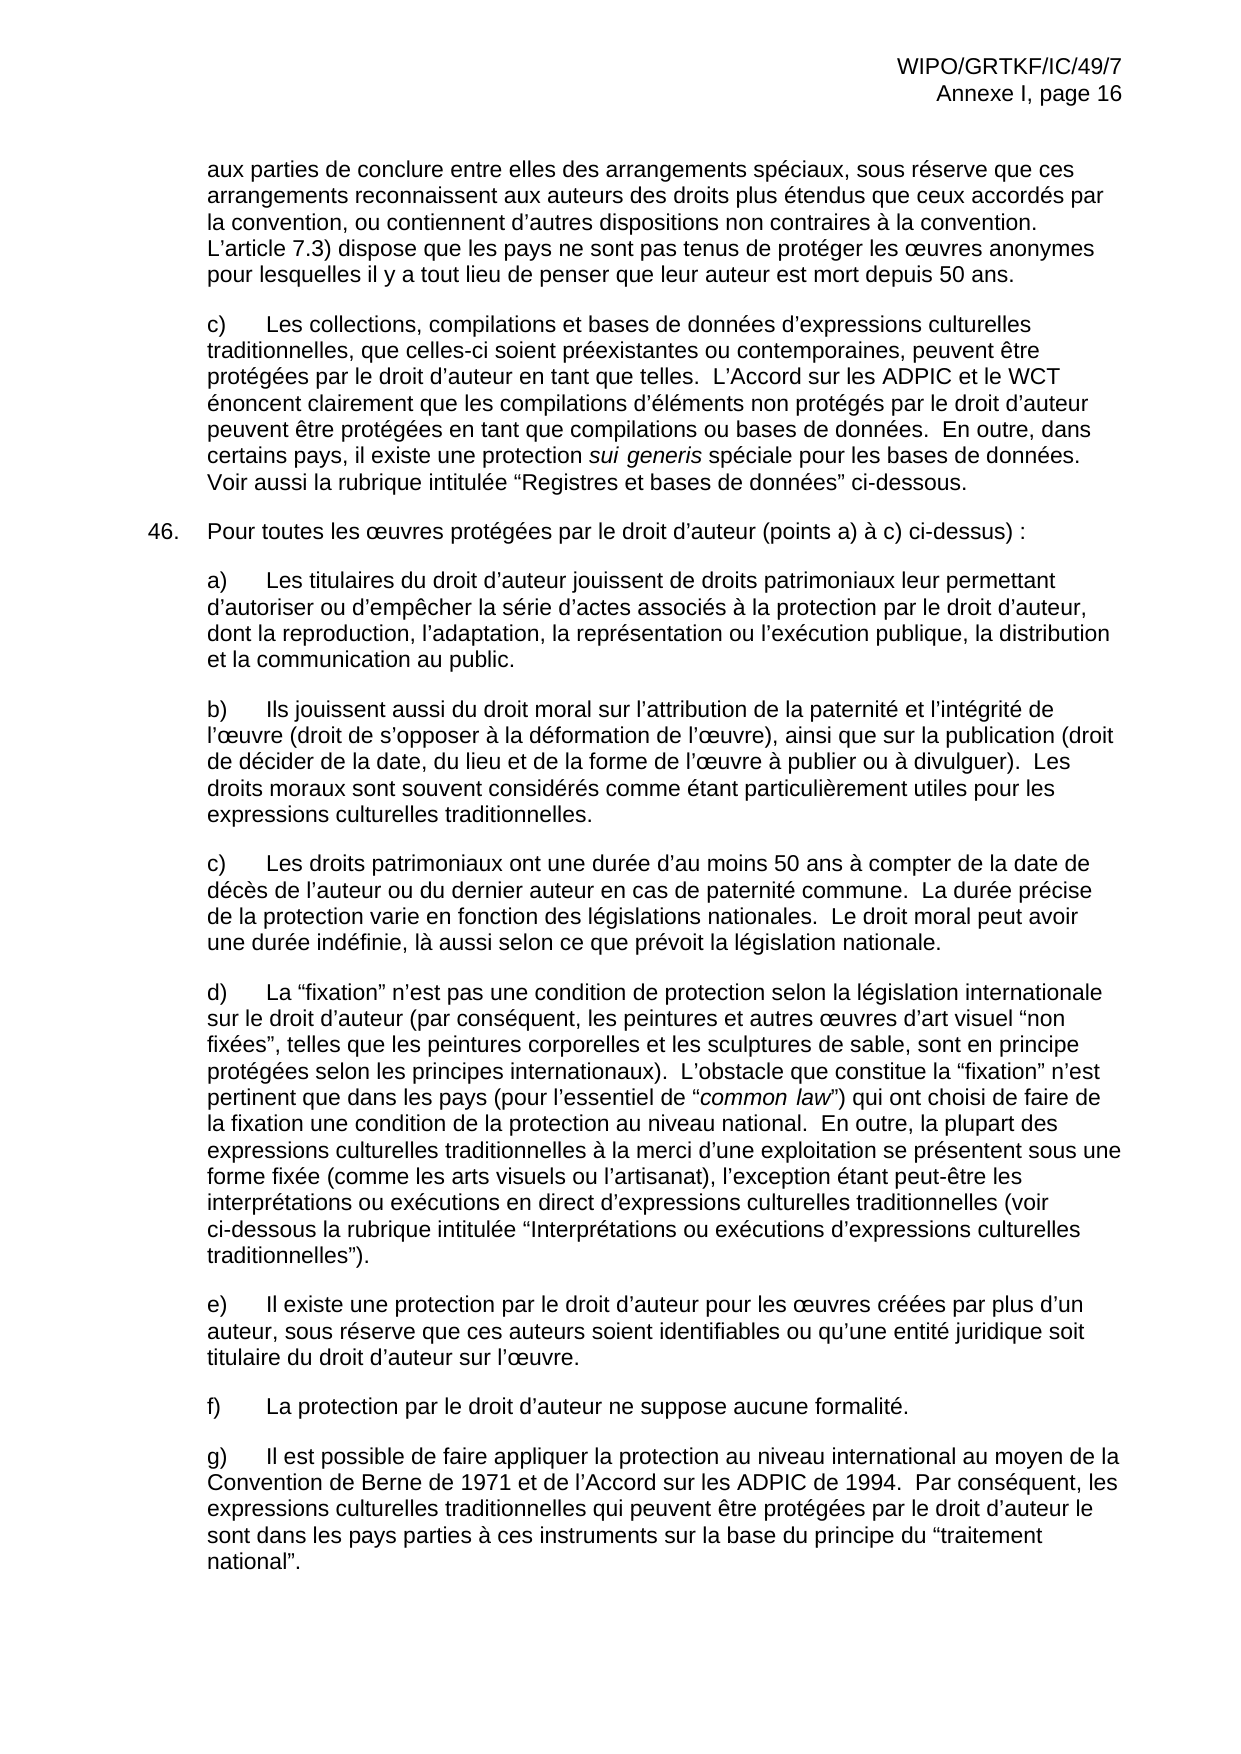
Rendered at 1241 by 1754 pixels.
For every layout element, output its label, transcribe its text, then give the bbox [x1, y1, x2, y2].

list La “fixation” n’est pas une condition de protection selon la législation internationale sur le droit d’auteur (par conséquent, les peintures et autres œuvres d’art visuel “non fixées”, telles que les peintures corporelles et les sculptures de sable, sont en principe protégées selon les principes internationaux). L’obstacle que constitue la “fixation” n’est pertinent que dans les pays (pour l’essentiel de “common law”) qui ont choisi de faire de la fixation une condition de la protection au niveau national. En outre, la plupart des expressions culturelles traditionnelles à la merci d’une exploitation se présentent sous une forme fixée (comme les arts visuels ou l’artisanat), l’exception étant peut-être les interprétations ou exécutions en direct d’expressions culturelles traditionnelles (voir ci-dessous la rubrique intitulée “Interprétations ou exécutions d’expressions culturelles traditionnelles”). [207, 978, 1122, 1268]
list Les titulaires du droit d’auteur jouissent de droits patrimoniaux leur permettant d’autoriser ou d’empêcher la série d’actes associés à la protection par le droit d’auteur, dont la reproduction, l’adaptation, la représentation ou l’exécution publique, la distribution et la communication au public. [207, 567, 1122, 673]
list Les droits patrimoniaux ont une durée d’au moins 50 ans à compter de la date de décès de l’auteur ou du dernier auteur en cas de paternité commune. La durée précise de la protection varie en fonction des législations nationales. Le droit moral peut avoir une durée indéfinie, là aussi selon ce que prévoit la législation nationale. [207, 850, 1122, 956]
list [207, 156, 1122, 288]
list Ils jouissent aussi du droit moral sur l’attribution de la paternité et l’intégrité de l’œuvre (droit de s’opposer à la déformation de l’œuvre), ainsi que sur la publication (droit de décider de la date, du lieu et de la forme de l’œuvre à publier ou à divulguer). Les droits moraux sont souvent considérés comme étant particulièrement utiles pour les expressions culturelles traditionnelles. [207, 696, 1122, 827]
list Les collections, compilations et bases de données d’expressions culturelles traditionnelles, que celles-ci soient préexistantes ou contemporaines, peuvent être protégées par le droit d’auteur en tant que telles. L’Accord sur les ADPIC et le WCT énoncent clairement que les compilations d’éléments non protégés par le droit d’auteur peuvent être protégées en tant que compilations ou bases de données. En outre, dans certains pays, il existe une protection sui generis spéciale pour les bases de données. Voir aussi la rubrique intitulée “Registres et bases de données” ci-dessous. [207, 311, 1122, 495]
list Il est possible de faire appliquer la protection au niveau international au moyen de la Convention de Berne de 1971 et de l’Accord sur les ADPIC de 1994. Par conséquent, les expressions culturelles traditionnelles qui peuvent être protégées par le droit d’auteur le sont dans les pays parties à ces instruments sur la base du principe du “traitement national”. [207, 1443, 1122, 1574]
list Il existe une protection par le droit d’auteur pour les œuvres créées par plus d’un auteur, sous réserve que ces auteurs soient identifiables ou qu’une entité juridique soit titulaire du droit d’auteur sur l’œuvre. [207, 1291, 1122, 1370]
text Pour toutes les œuvres protégées par le droit d’auteur (points a) à c) ci-dessus) : [148, 518, 1122, 544]
list La protection par le droit d’auteur ne suppose aucune formalité. [207, 1393, 1122, 1420]
